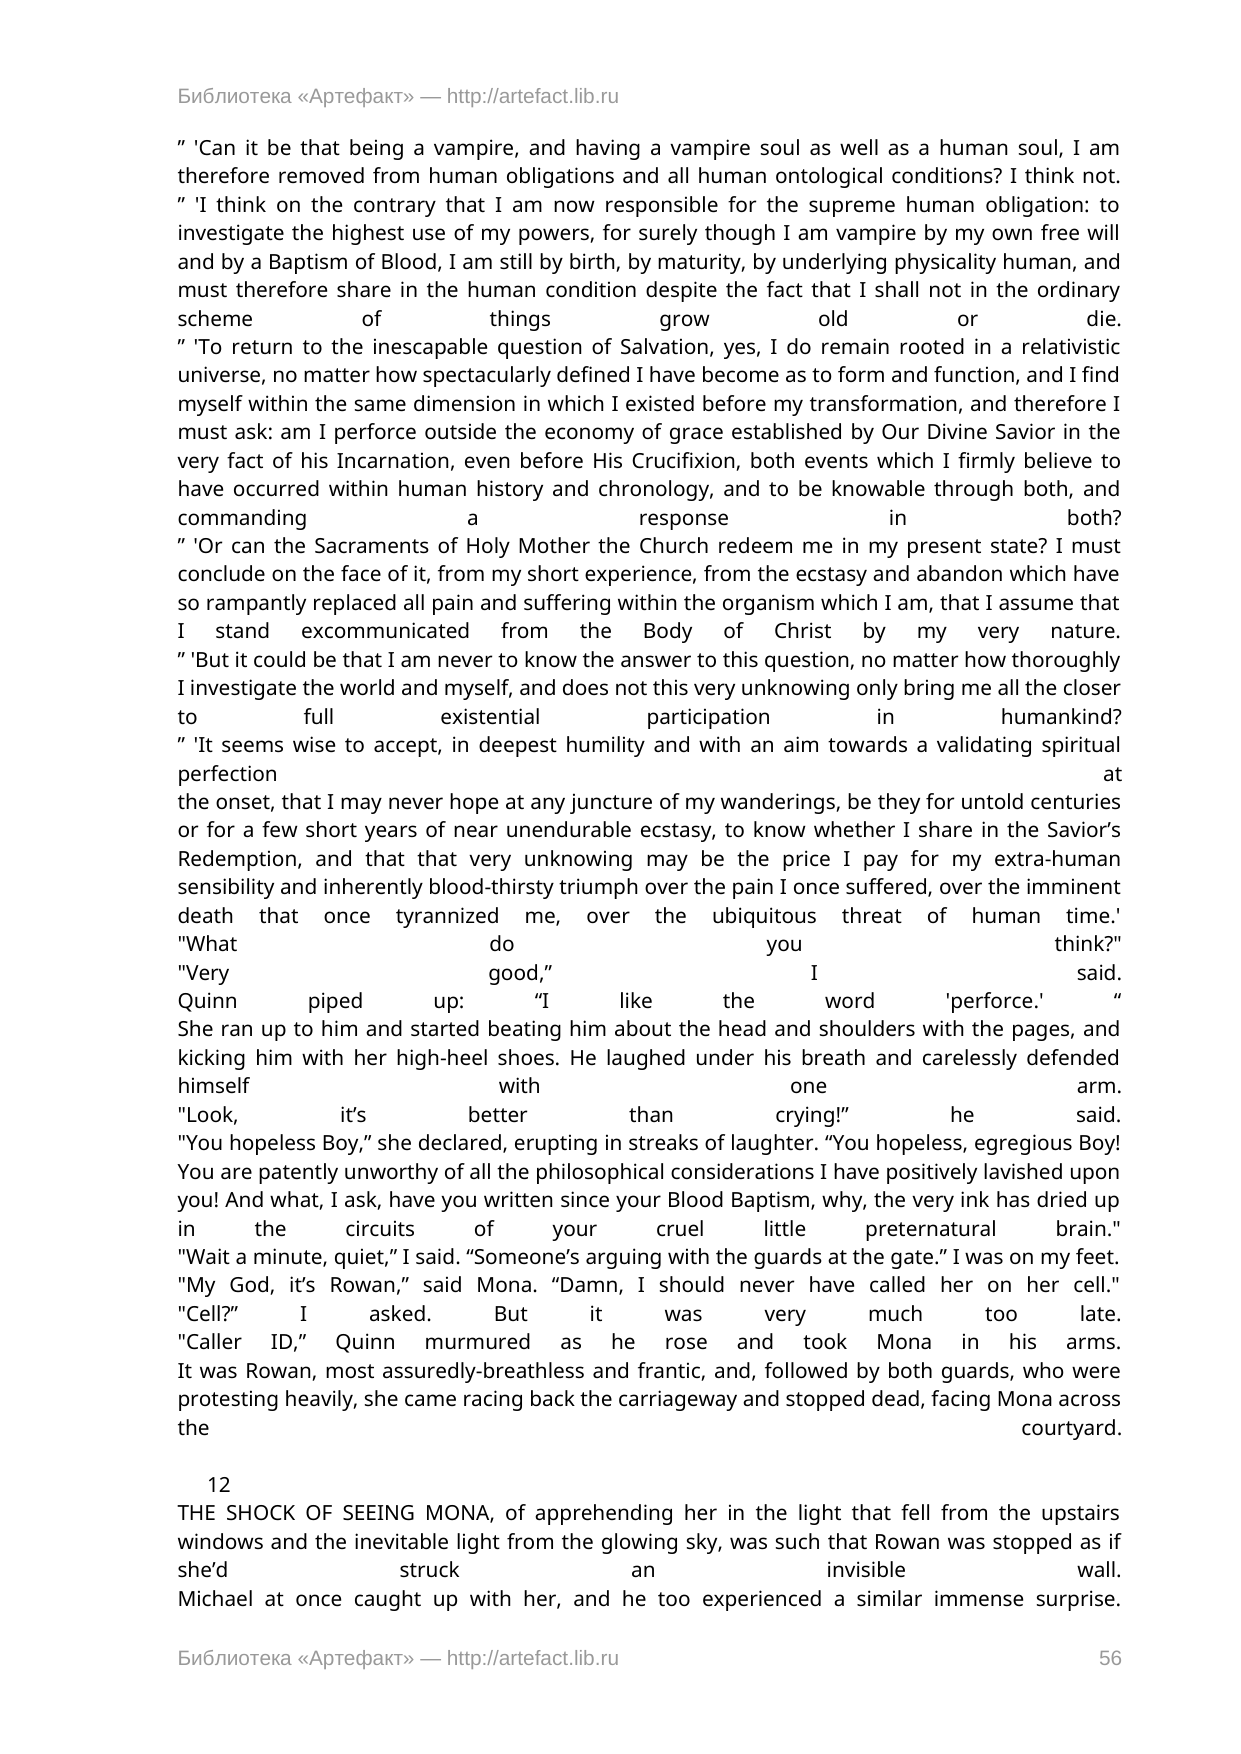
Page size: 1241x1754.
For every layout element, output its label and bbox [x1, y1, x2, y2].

text [177, 133, 1122, 1470]
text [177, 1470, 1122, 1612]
